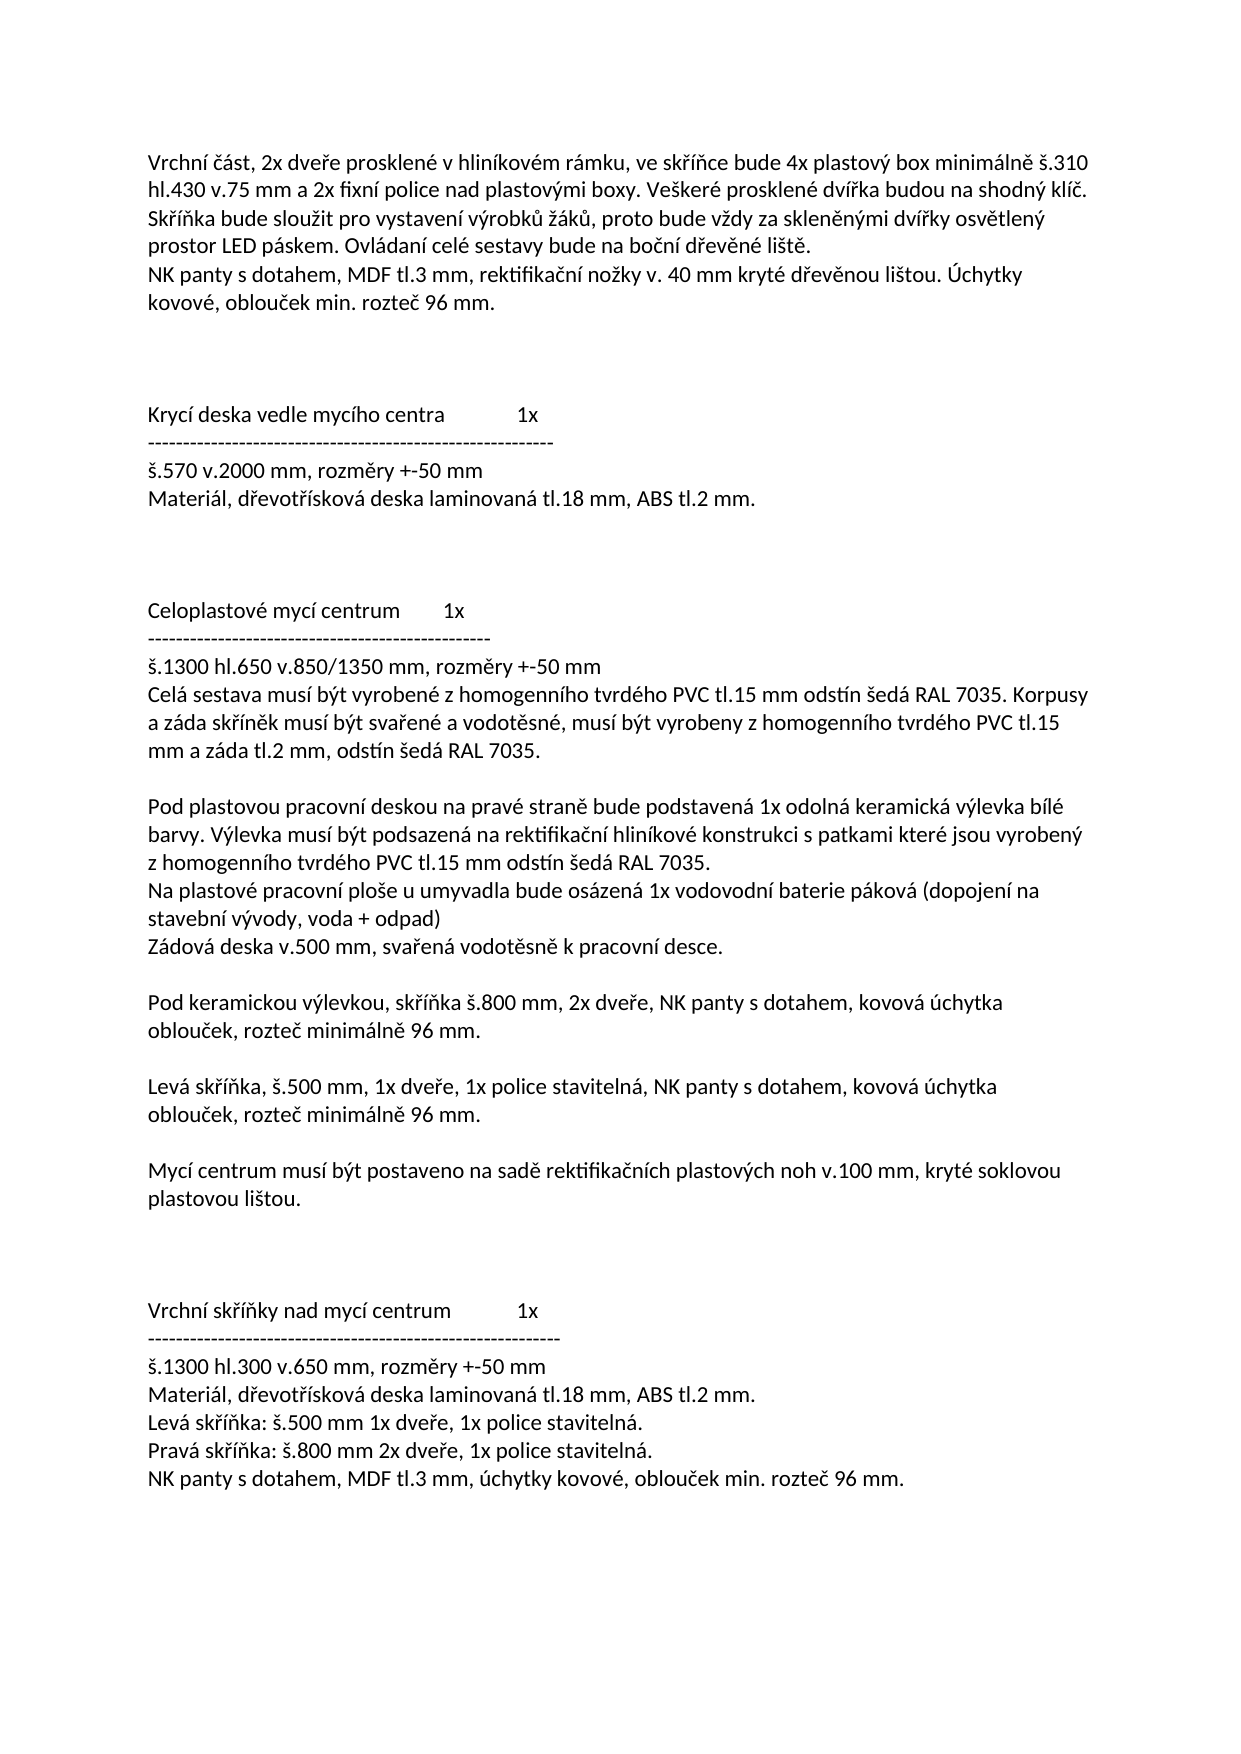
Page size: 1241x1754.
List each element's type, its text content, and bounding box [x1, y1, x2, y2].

text Vrchní skříňky nad mycí centrum 1x ----------------------------------------------------------- š.1300 hl.300 v.650 mm, rozměry +-50 mm [148, 1296, 1093, 1381]
text Zádová deska v.500 mm, svařená vodotěsně k pracovní desce. [148, 932, 1093, 960]
text NK panty s dotahem, MDF tl.3 mm, úchytky kovové, oblouček min. rozteč 96 mm. [148, 1464, 1093, 1493]
text Mycí centrum musí být postaveno na sadě rektifikačních plastových noh v.100 mm, kryté soklovou plastovou lištou. [148, 1156, 1093, 1212]
text Krycí deska vedle mycího centra 1x ---------------------------------------------------------- š.570 v.2000 mm, rozměry +-50 mm [148, 400, 1093, 484]
text Materiál, dřevotřísková deska laminovaná tl.18 mm, ABS tl.2 mm. [148, 484, 1093, 512]
text Skříňka bude sloužit pro vystavení výrobků žáků, proto bude vždy za skleněnými dvířky osvětlený prostor LED páskem. Ovládaní celé sestavy bude na boční dřevěné liště. [148, 204, 1093, 260]
text Pod plastovou pracovní deskou na pravé straně bude podstavená 1x odolná keramická výlevka bílé barvy. Výlevka musí být podsazená na rektifikační hliníkové konstrukci s patkami které jsou vyrobený z homogenního tvrdého PVC tl.15 mm odstín šedá RAL 7035. [148, 792, 1093, 876]
text Levá skříňka: š.500 mm 1x dveře, 1x police stavitelná. [148, 1408, 1093, 1437]
text Pod keramickou výlevkou, skříňka š.800 mm, 2x dveře, NK panty s dotahem, kovová úchytka oblouček, rozteč minimálně 96 mm. [148, 988, 1093, 1044]
text Pravá skříňka: š.800 mm 2x dveře, 1x police stavitelná. [148, 1437, 1093, 1464]
text NK panty s dotahem, MDF tl.3 mm, rektifikační nožky v. 40 mm kryté dřevěnou lištou. Úchytky kovové, oblouček min. rozteč 96 mm. [148, 260, 1093, 316]
text Materiál, dřevotřísková deska laminovaná tl.18 mm, ABS tl.2 mm. [148, 1381, 1093, 1408]
text Levá skříňka, š.500 mm, 1x dveře, 1x police stavitelná, NK panty s dotahem, kovová úchytka oblouček, rozteč minimálně 96 mm. [148, 1072, 1093, 1128]
text Celoplastové mycí centrum 1x ------------------------------------------------- š.1300 hl.650 v.850/1350 mm, rozměry +-50 mm [148, 596, 1093, 680]
text Na plastové pracovní ploše u umyvadla bude osázená 1x vodovodní baterie páková (dopojení na stavební vývody, voda + odpad) [148, 876, 1093, 932]
text Celá sestava musí být vyrobené z homogenního tvrdého PVC tl.15 mm odstín šedá RAL 7035. Korpusy a záda skříněk musí být svařené a vodotěsné, musí být vyrobeny z homogenního tvrdého PVC tl.15 mm a záda tl.2 mm, odstín šedá RAL 7035. [148, 680, 1093, 764]
